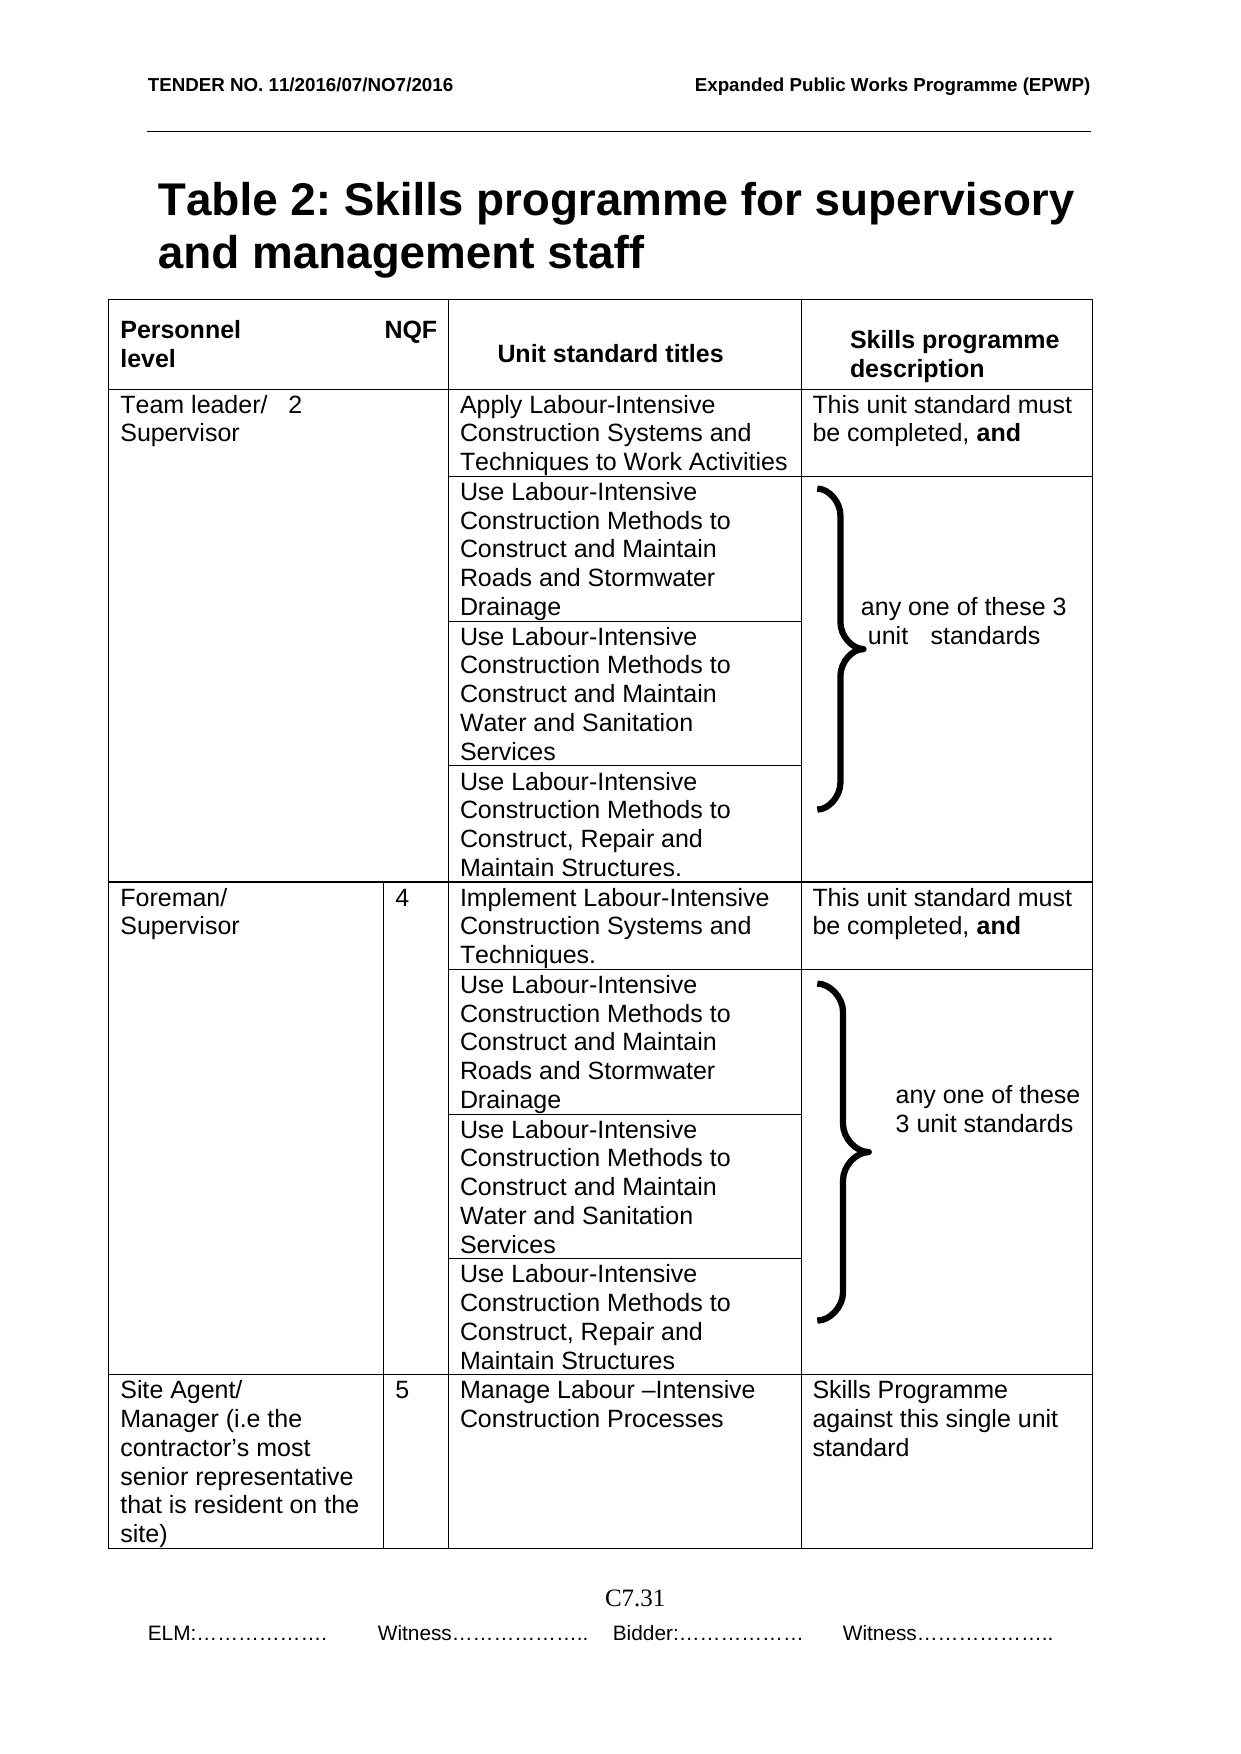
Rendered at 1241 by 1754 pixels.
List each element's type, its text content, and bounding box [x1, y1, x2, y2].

table_cell Foreman/ Supervisor [109, 883, 383, 1374]
table_cell Personnel NQF level [109, 300, 448, 388]
table_cell Manage Labour –Intensive Construction Processes [449, 1375, 801, 1548]
table_cell Skills programme description [802, 300, 1092, 388]
table_cell Apply Labour-Intensive Construction Systems and Techniques to Work Activities [449, 390, 801, 476]
table_cell 4 [384, 883, 448, 1374]
table_cell Unit standard titles [449, 300, 801, 388]
table_cell Use Labour-Intensive Construction Methods to Construct, Repair and Maintain Structures. [449, 766, 801, 881]
table_cell Use Labour-Intensive Construction Methods to Construct and Maintain Roads and Stormwater Drainage [449, 477, 801, 621]
table_cell any one of these 3 unit standards [802, 477, 1092, 881]
table_cell Skills Programme against this single unit standard [802, 1375, 1092, 1548]
table_cell Team leader/ 2 Supervisor [109, 390, 448, 881]
table_header Table 2: Skills programme for supervisory and management staff [109, 148, 1093, 299]
table_cell Use Labour-Intensive Construction Methods to Construct and Maintain Water and Sanitation Services [449, 622, 801, 765]
table_cell any one of these 3 unit standards [802, 970, 1092, 1374]
table_cell Use Labour-Intensive Construction Methods to Construct and Maintain Water and Sanitation Services [449, 1115, 801, 1258]
table_cell Site Agent/ Manager (i.e the contractor’s most senior representative that is resident on the site) [109, 1375, 383, 1548]
table_cell Use Labour-Intensive Construction Methods to Construct and Maintain Roads and Stormwater Drainage [449, 970, 801, 1113]
table_cell This unit standard must be completed, and [802, 883, 1092, 969]
table_cell This unit standard must be completed, and [802, 390, 1092, 476]
table_cell Use Labour-Intensive Construction Methods to Construct, Repair and Maintain Structures [449, 1259, 801, 1374]
table_cell Implement Labour-Intensive Construction Systems and Techniques. [449, 883, 801, 969]
table_cell 5 [384, 1375, 448, 1548]
